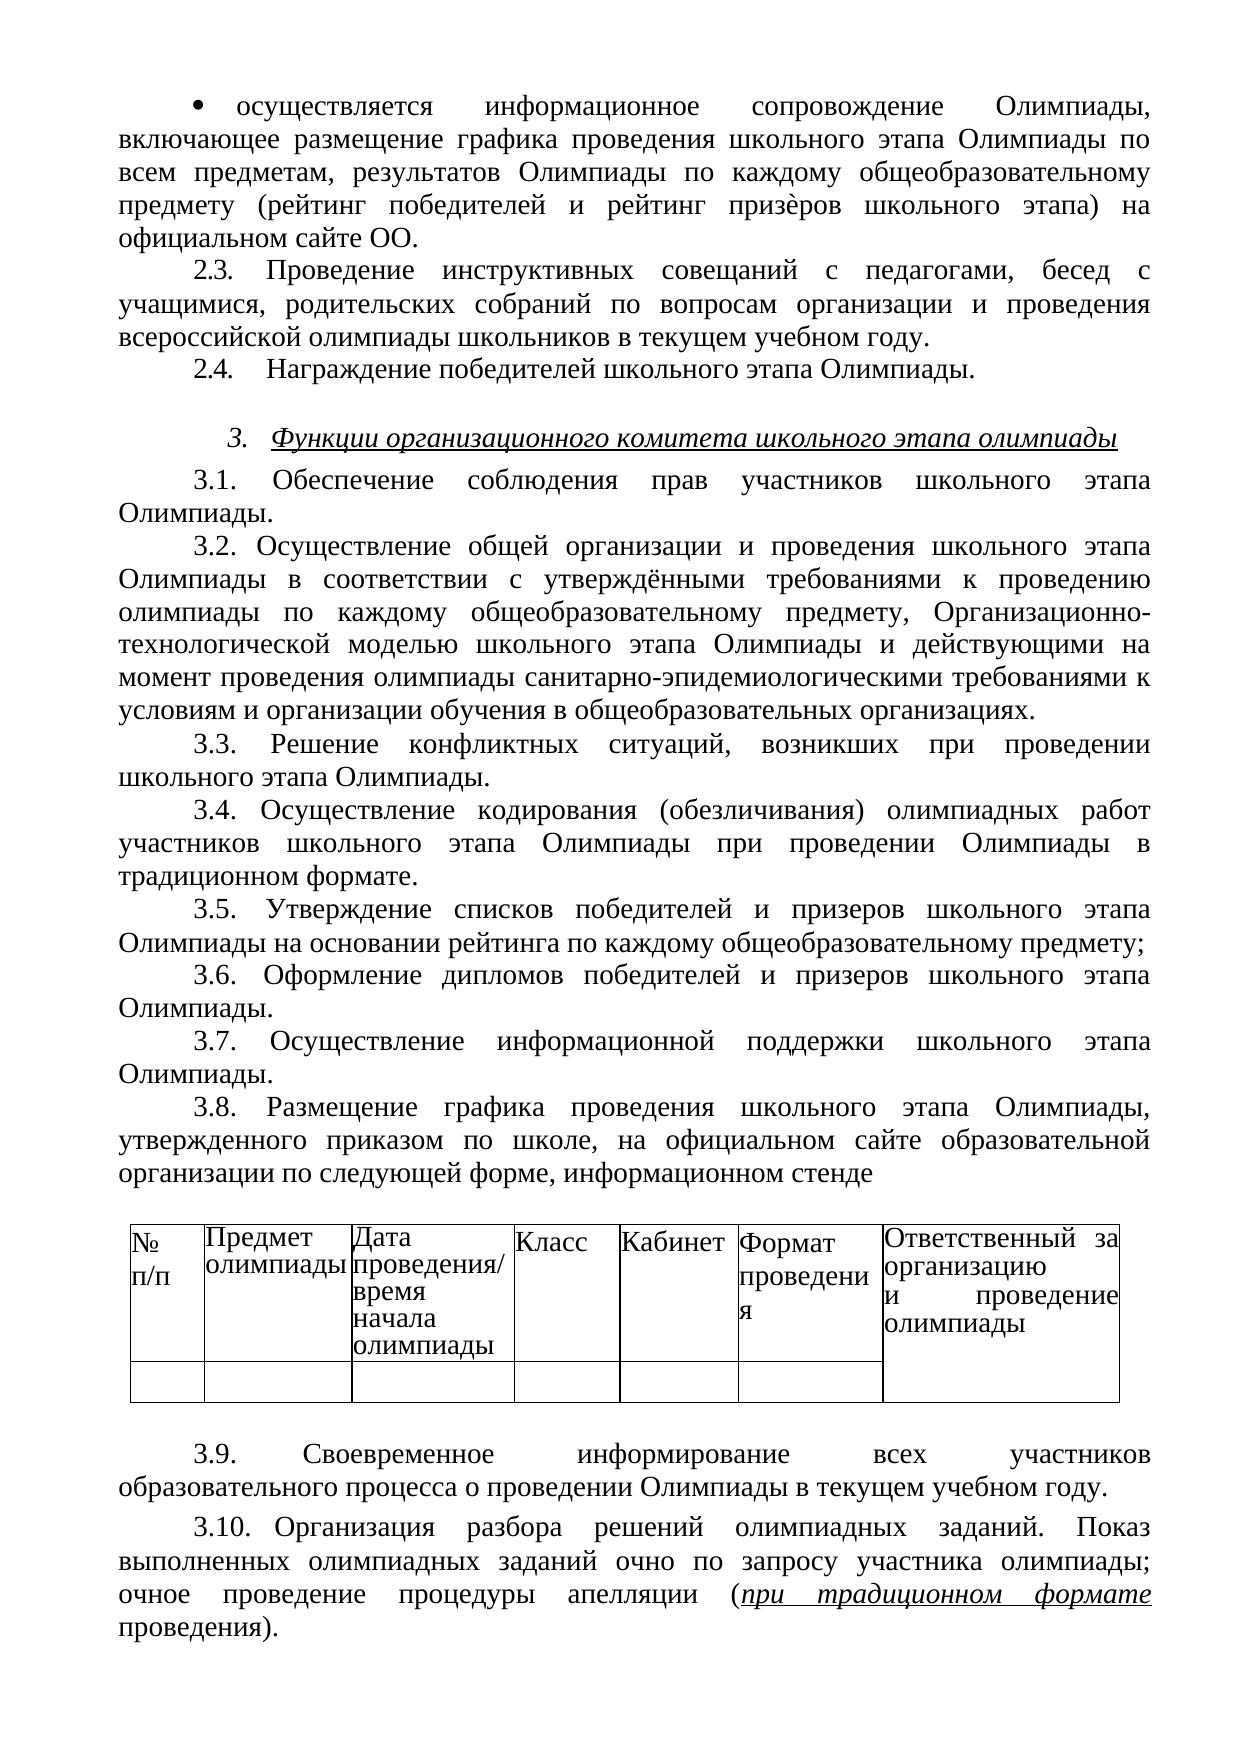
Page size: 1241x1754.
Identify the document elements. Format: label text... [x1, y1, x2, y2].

table_header Дата проведения/ время начала олимпиады [353, 1225, 514, 1361]
table_cell [353, 1362, 514, 1402]
list Размещение графика проведения школьного этапа Олимпиады, утвержденного приказом по школе, на официальном сайте образовательной организации по следующей форме, информационном стенде [118, 1090, 1152, 1189]
table_header Кабинет [621, 1225, 738, 1361]
list Оформление дипломов победителей и призеров школьного этапа Олимпиады. [118, 958, 1152, 1024]
table_header Ответственный за организацию и проведение олимпиады [884, 1225, 1119, 1361]
table_header Формат проведения [739, 1225, 882, 1361]
list осуществляется информационное сопровождение Олимпиады, включающее размещение графика проведения школьного этапа Олимпиады по всем предметам, результатов Олимпиады по каждому общеобразовательному предмету (рейтинг победителей и рейтинг призѐров школьного этапа) на официальном сайте ОО. [118, 89, 1152, 253]
table_header Класс [515, 1225, 619, 1361]
table_cell [884, 1367, 1119, 1402]
list Осуществление общей организации и проведения школьного этапа Олимпиады в соответствии с утверждёнными требованиями к проведению олимпиады по каждому общеобразовательному предмету, Организационно- технологической моделью школьного этапа Олимпиады и действующими на момент проведения олимпиады санитарно-эпидемиологическими требованиями к условиям и организации обучения в общеобразовательных организациях. [118, 529, 1152, 726]
table_cell [205, 1362, 351, 1402]
list Своевременное информирование всех участников образовательного процесса о проведении Олимпиады в текущем учебном году. [118, 1437, 1152, 1503]
list Утверждение списков победителей и призеров школьного этапа Олимпиады на основании рейтинга по каждому общеобразовательному предмету; [118, 892, 1152, 958]
table_header Предмет олимпиады [205, 1225, 351, 1361]
table_header № п/п [131, 1225, 204, 1361]
list Решение конфликтных ситуаций, возникших при проведении школьного этапа Олимпиады. [118, 727, 1152, 793]
table_cell [739, 1362, 882, 1402]
table_cell [515, 1362, 619, 1402]
list Проведение инструктивных совещаний с педагогами, бесед с учащимися, родительских собраний по вопросам организации и проведения всероссийской олимпиады школьников в текущем учебном году. [118, 253, 1152, 352]
table_cell [621, 1362, 738, 1402]
list Функции организационного комитета школьного этапа олимпиады [118, 420, 1152, 454]
list Награждение победителей школьного этапа Олимпиады. [118, 352, 1152, 386]
list Организация разбора решений олимпиадных заданий. Показ выполненных олимпиадных заданий очно по запросу участника олимпиады; очное проведение процедуры апелляции (при традиционном формате проведения). [118, 1511, 1152, 1642]
list Обеспечение соблюдения прав участников школьного этапа Олимпиады. [118, 463, 1152, 529]
list Осуществление кодирования (обезличивания) олимпиадных работ участников школьного этапа Олимпиады при проведении Олимпиады в традиционном формате. [118, 793, 1152, 892]
list Осуществление информационной поддержки школьного этапа Олимпиады. [118, 1024, 1152, 1090]
table_cell [131, 1362, 204, 1402]
